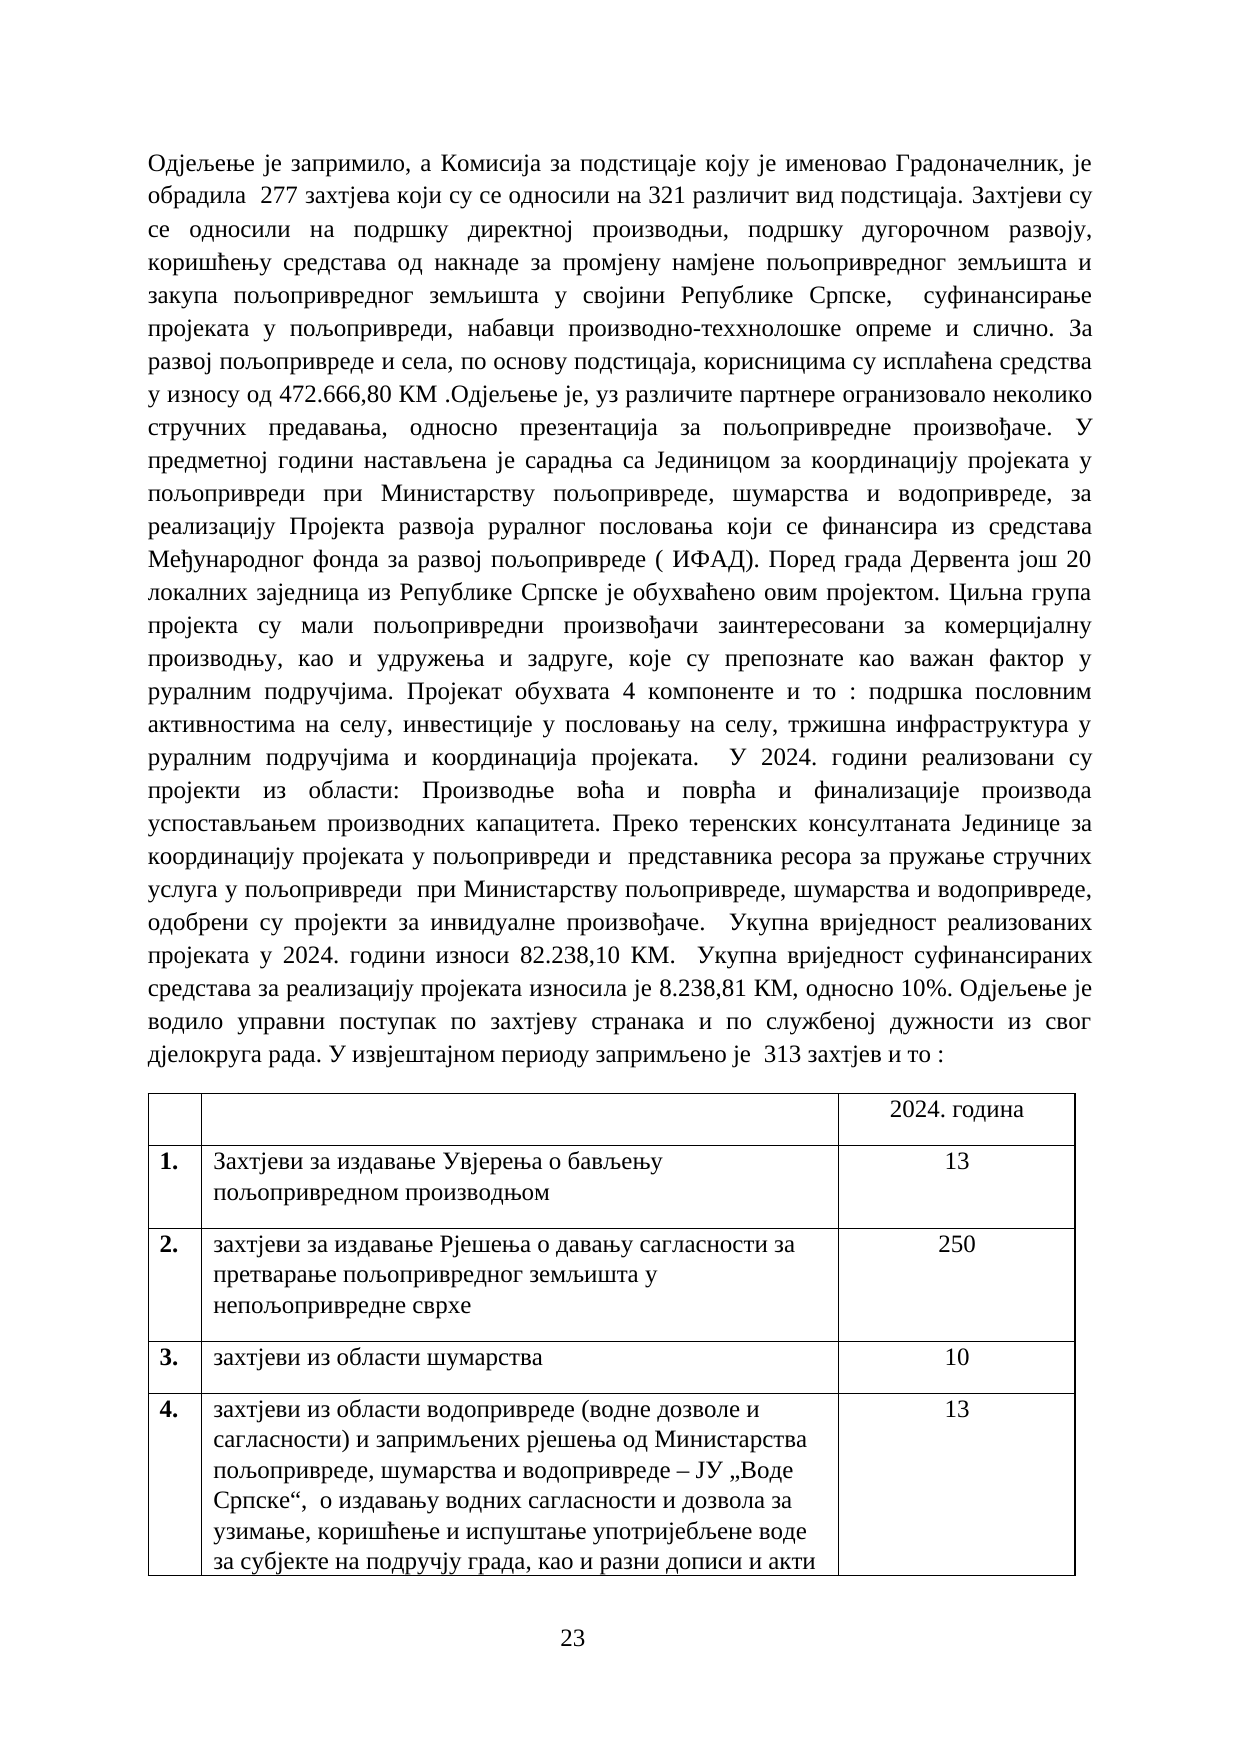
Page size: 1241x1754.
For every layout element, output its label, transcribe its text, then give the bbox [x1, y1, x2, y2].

table_header [202, 1094, 838, 1145]
table_header 2024. година [839, 1094, 1074, 1145]
table_cell 2. [149, 1229, 201, 1341]
table_cell 1. [149, 1146, 201, 1228]
table_cell 13 [839, 1394, 1074, 1575]
table_cell 3. [149, 1342, 201, 1393]
table_cell Захтјеви за издавање Увјерења о бављењу пољопривредном производњом [202, 1146, 838, 1228]
table_cell 13 [839, 1146, 1074, 1228]
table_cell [202, 1394, 838, 1575]
table_cell захтјеви за издавање Рјешења о давању сагласности за претварање пољопривредног земљишта у непољопривредне сврхе [202, 1229, 838, 1341]
table_cell захтјеви из области шумарства [202, 1342, 838, 1393]
table_cell 10 [839, 1342, 1074, 1393]
table_header [149, 1094, 201, 1145]
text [148, 148, 1093, 1068]
table_cell 250 [839, 1229, 1074, 1341]
table_cell 4. [149, 1394, 201, 1575]
